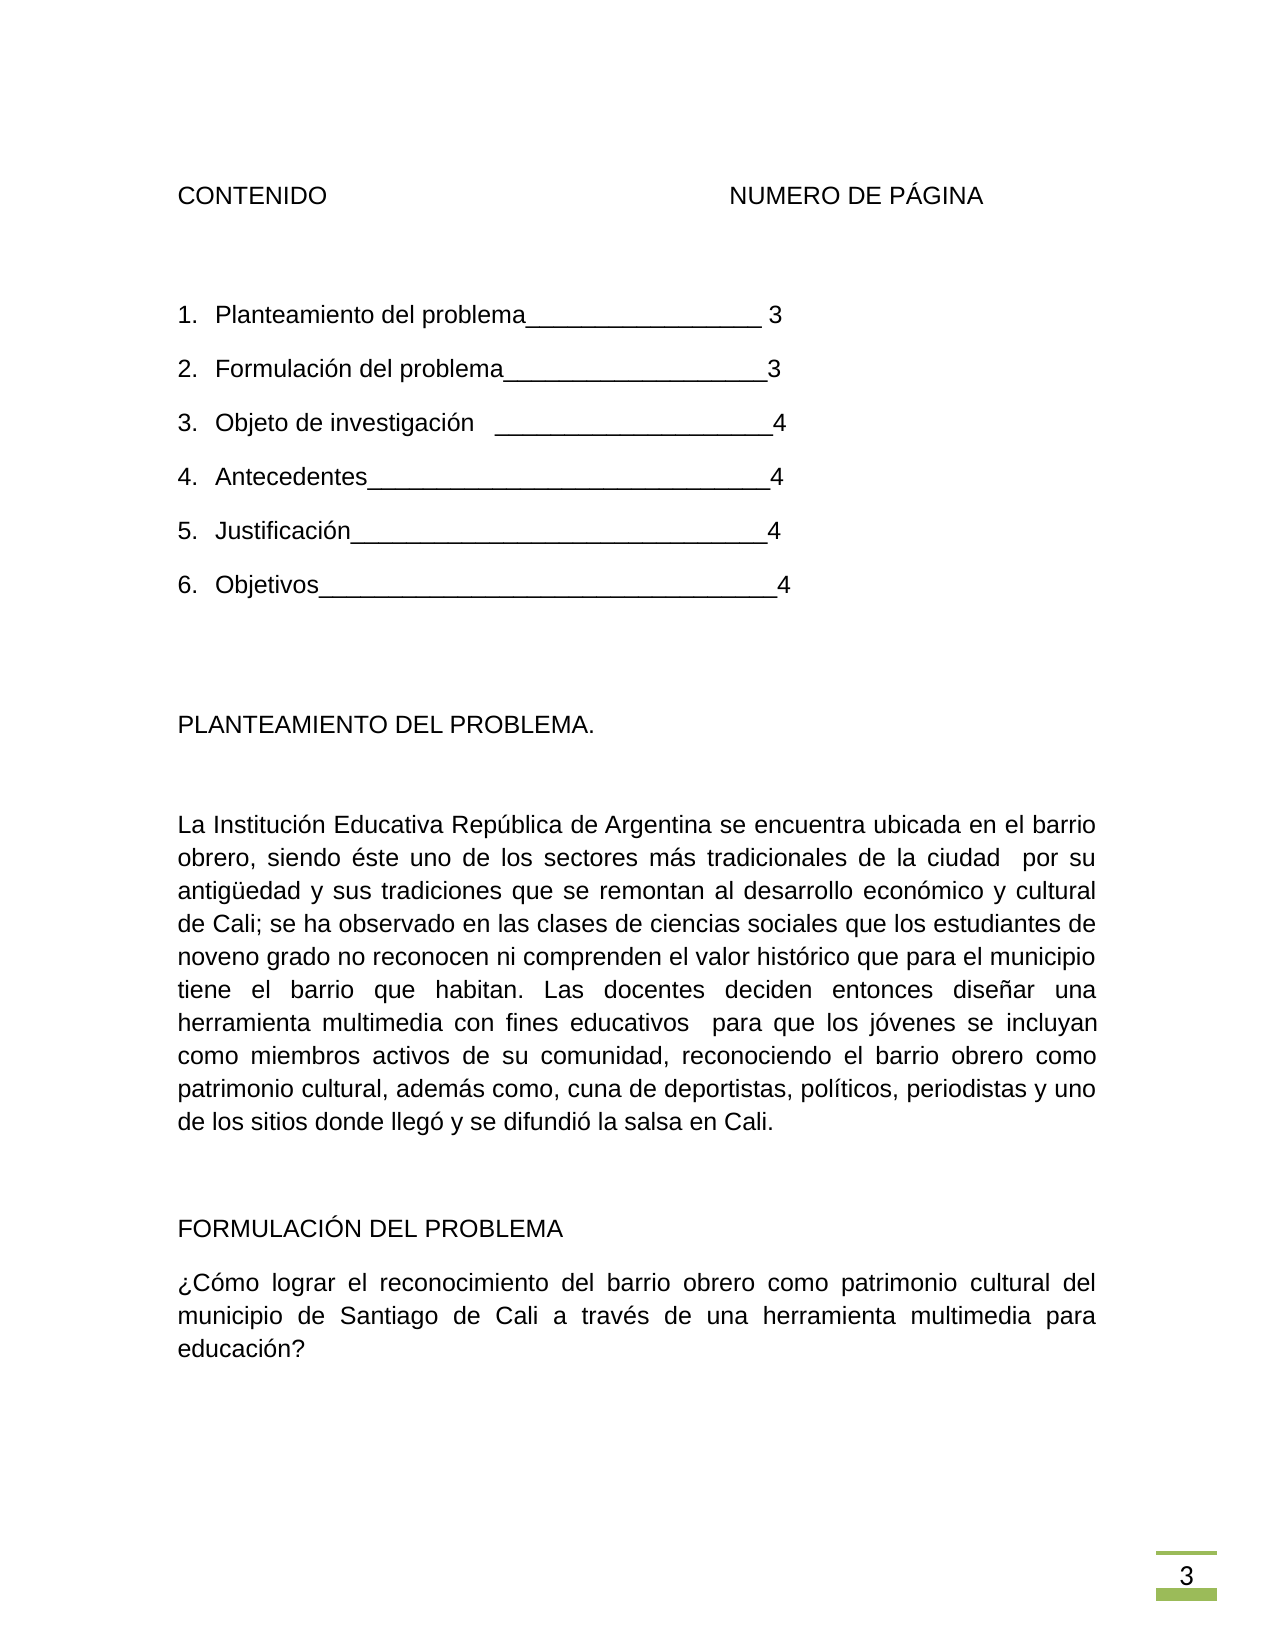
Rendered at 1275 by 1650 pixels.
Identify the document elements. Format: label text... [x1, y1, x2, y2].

list Planteamiento del problema_________________ 3 [177, 301, 1098, 329]
text PLANTEAMIENTO DEL PROBLEMA. [177, 711, 1098, 739]
list Objeto de investigación ____________________4 [177, 408, 1098, 437]
list Justificación______________________________4 [177, 516, 1098, 545]
list Antecedentes_____________________________4 [177, 462, 1098, 491]
list Objetivos_________________________________4 [177, 570, 1098, 598]
text CONTENIDO NUMERO DE PÁGINA [177, 181, 1098, 209]
text FORMULACIÓN DEL PROBLEMA [177, 1214, 1098, 1243]
text La Institución Educativa República de Argentina se encuentra ubicada en el barrio obrero, siendo éste uno de los sectores más tradicionales de la ciudad por su antigüedad y sus tradiciones que se remontan al desarrollo económico y cultural de Cali; se ha observado en las clases de ciencias sociales que los estudiantes de noveno grado no reconocen ni comprenden el valor histórico que para el municipio tiene el barrio que habitan. Las docentes deciden entonces diseñar una herramienta multimedia con fines educativos para que los jóvenes se incluyan como miembros activos de su comunidad, reconociendo el barrio obrero como patrimonio cultural, además como, cuna de deportistas, políticos, periodistas y uno de los sitios donde llegó y se difundió la salsa en Cali. [177, 809, 1098, 1136]
list Formulación del problema___________________3 [177, 354, 1098, 383]
text ¿Cómo lograr el reconocimiento del barrio obrero como patrimonio cultural del municipio de Santiago de Cali a través de una herramienta multimedia para educación? [177, 1268, 1098, 1363]
